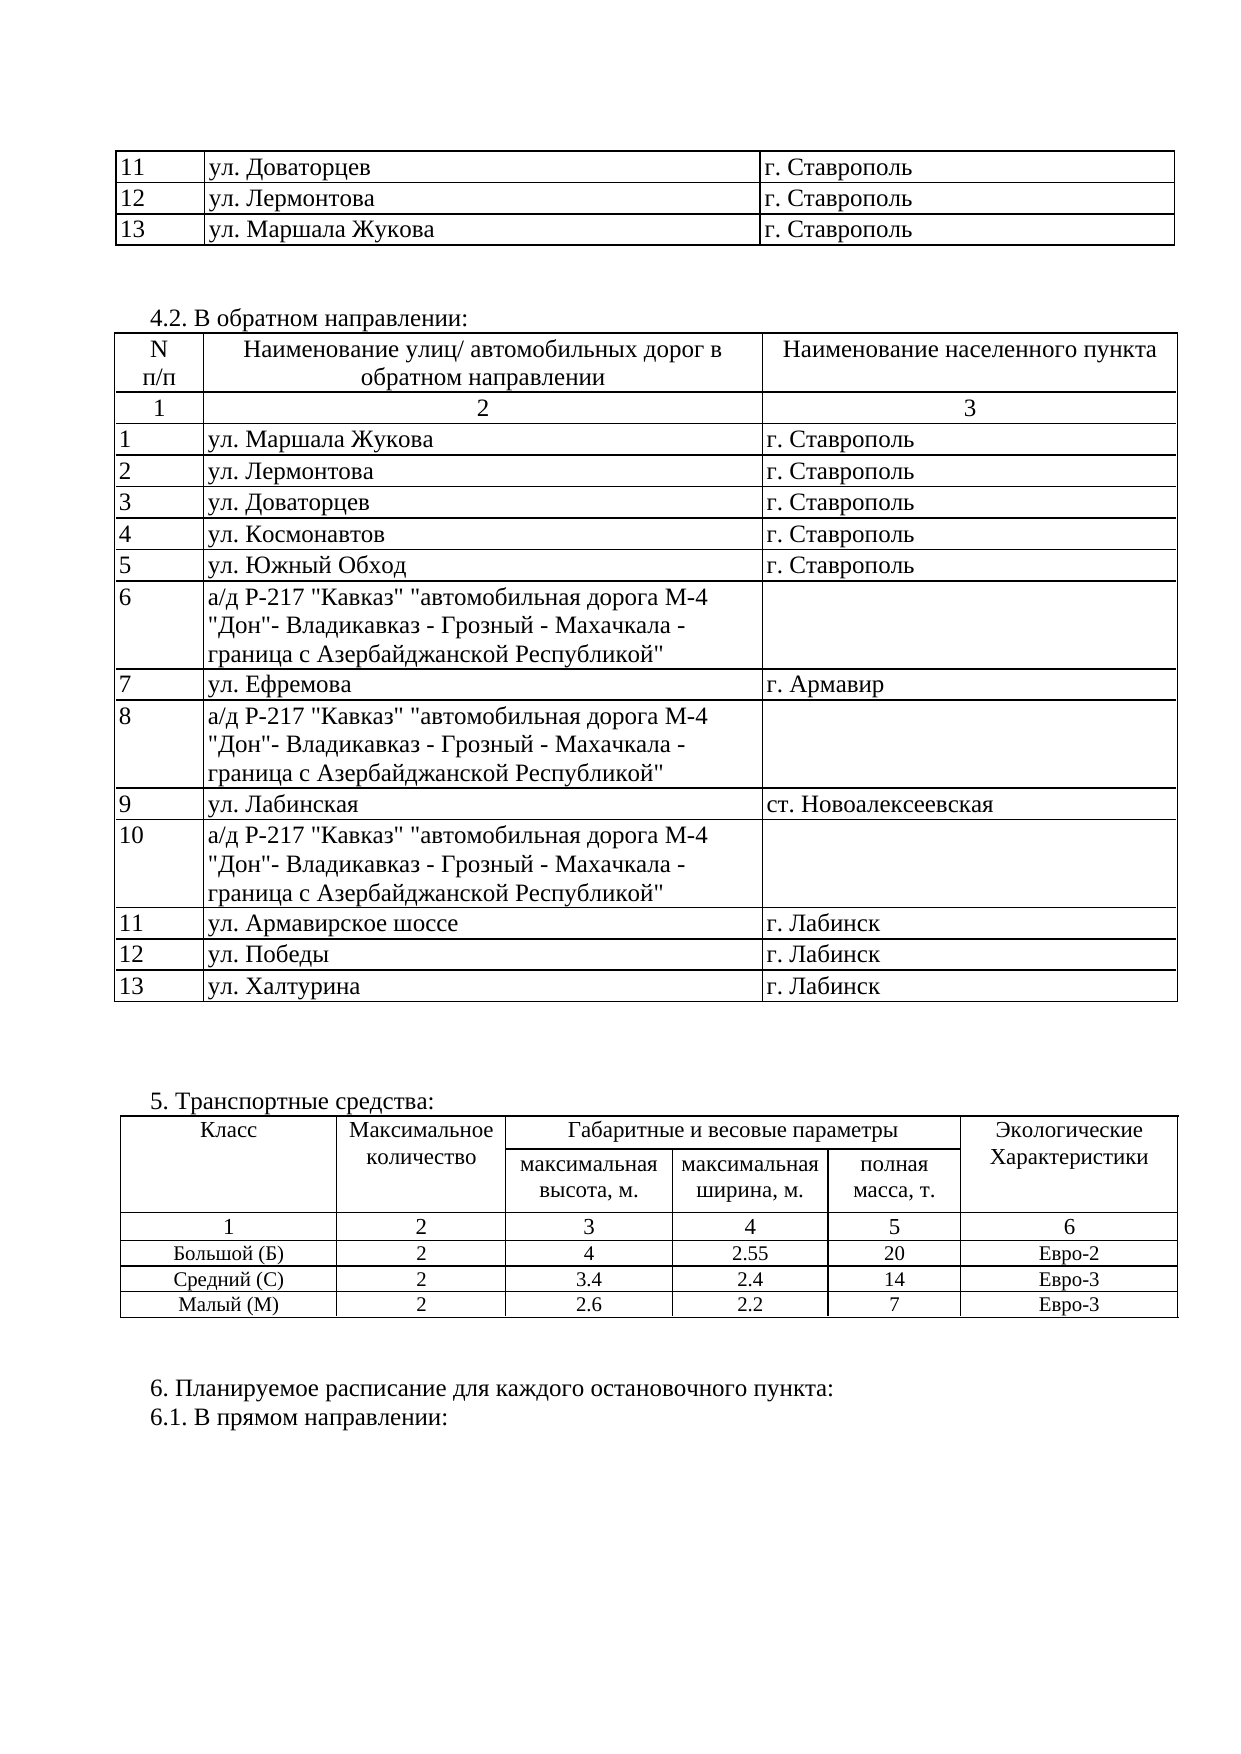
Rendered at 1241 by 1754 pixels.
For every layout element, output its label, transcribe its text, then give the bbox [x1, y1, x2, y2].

table_cell ул. Победы [204, 940, 762, 969]
table_cell ул. Лабинская [204, 789, 762, 818]
table_header Габаритные и весовые параметры [506, 1117, 960, 1148]
table_cell ул. Армавирское шоссе [204, 908, 762, 938]
table_cell ул. Халтурина [204, 971, 762, 1001]
table_cell г. Ставрополь [763, 486, 1177, 517]
table_cell 6 [961, 1213, 1177, 1239]
table_cell 3 [763, 391, 1177, 423]
table_cell ул. Доваторцев [205, 152, 759, 181]
table_cell 20 [829, 1241, 960, 1265]
table_cell 1 [115, 424, 203, 454]
table_cell [763, 819, 1177, 906]
table_cell 2 [337, 1267, 505, 1291]
table_cell 2.6 [506, 1292, 672, 1316]
table_cell г. Ставрополь [763, 549, 1177, 580]
table_cell 14 [829, 1267, 960, 1291]
table_cell Малый (М) [121, 1292, 336, 1316]
table_cell 11 [115, 908, 203, 938]
table_cell максимальная ширина, м. [673, 1150, 827, 1212]
table_cell Евро-3 [961, 1292, 1177, 1316]
table_cell Средний (С) [121, 1267, 336, 1291]
table_cell г. Армавир [763, 668, 1177, 699]
table_cell г. Лабинск [763, 938, 1177, 969]
table_cell Большой (Б) [121, 1241, 336, 1265]
table_cell г. Лабинск [763, 969, 1177, 1001]
table_cell 7 [829, 1292, 960, 1316]
table_cell 2 [337, 1292, 505, 1316]
table_cell а/д Р-217 "Кавказ" "автомобильная дорога М-4 "Дон"- Владикавказ - Грозный - Махачкала - граница с Азербайджанской Республикой" [204, 701, 762, 787]
table_cell г. Лабинск [763, 906, 1177, 938]
text 5. Транспортные средства: [150, 1086, 1090, 1115]
table_cell 2 [337, 1213, 505, 1239]
table_cell Евро-3 [961, 1267, 1177, 1291]
table_cell 6 [115, 581, 203, 668]
table_cell г. Ставрополь [761, 215, 1174, 244]
table_cell а/д Р-217 "Кавказ" "автомобильная дорога М-4 "Дон"- Владикавказ - Грозный - Махачкала - граница с Азербайджанской Республикой" [204, 820, 762, 906]
table_cell 8 [115, 700, 203, 787]
table_cell г. Ставрополь [761, 183, 1174, 213]
table_cell ул. Ефремова [204, 670, 762, 699]
table_cell ст. Новоалексеевская [763, 787, 1177, 818]
table_cell 2 [204, 393, 762, 423]
table_header Экологические Характеристики [961, 1117, 1177, 1212]
table_cell [763, 699, 1177, 787]
table_cell 2.55 [673, 1241, 827, 1265]
table_cell 11 [117, 152, 204, 181]
table_cell г. Ставрополь [763, 517, 1177, 548]
table_cell ул. Космонавтов [204, 519, 762, 548]
table_cell 2 [115, 455, 203, 486]
table_cell ул. Маршала Жукова [205, 215, 759, 244]
table_cell 10 [115, 820, 203, 906]
table_cell Евро-2 [961, 1241, 1177, 1265]
table_cell максимальная высота, м. [506, 1150, 672, 1212]
table_cell 2.2 [673, 1292, 827, 1316]
table_cell 2 [337, 1241, 505, 1265]
table_cell 2.4 [673, 1267, 827, 1291]
table_cell 4 [115, 518, 203, 548]
table_cell 13 [117, 215, 204, 244]
table_cell 4 [673, 1213, 827, 1239]
table_cell ул. Доваторцев [204, 487, 762, 517]
table_cell 5 [829, 1213, 960, 1239]
table_cell полная масса, т. [829, 1150, 960, 1212]
table_cell 4 [506, 1241, 672, 1265]
text 4.2. В обратном направлении: [150, 303, 1090, 332]
table_cell ул. Лермонтова [204, 456, 762, 486]
table_cell 9 [115, 788, 203, 818]
table_cell г. Ставрополь [761, 152, 1174, 181]
text 6. Планируемое расписание для каждого остановочного пункта: [150, 1373, 1090, 1402]
table_cell г. Ставрополь [763, 423, 1177, 454]
table_cell ул. Маршала Жукова [204, 424, 762, 454]
table_header Класс [121, 1117, 336, 1212]
table_cell 12 [115, 939, 203, 969]
table_header Наименование улиц/ автомобильных дорог в обратном направлении [204, 334, 762, 391]
table_cell 1 [121, 1213, 336, 1239]
table_cell 3 [115, 487, 203, 517]
table_cell 7 [115, 669, 203, 699]
table_cell ул. Южный Обход [204, 550, 762, 580]
table_cell 13 [115, 970, 203, 1001]
table_header Максимальное количество [337, 1117, 505, 1212]
table_header N п/п [115, 334, 203, 391]
table_cell г. Ставрополь [763, 454, 1177, 486]
text 6.1. В прямом направлении: [150, 1402, 1090, 1431]
table_header Наименование населенного пункта [763, 334, 1177, 391]
table_cell 12 [117, 183, 204, 213]
table_cell [763, 580, 1177, 668]
table_cell 1 [115, 392, 203, 423]
table_cell ул. Лермонтова [205, 183, 759, 213]
table_cell а/д Р-217 "Кавказ" "автомобильная дорога М-4 "Дон"- Владикавказ - Грозный - Махачкала - граница с Азербайджанской Республикой" [204, 582, 762, 668]
table_cell 3.4 [506, 1267, 672, 1291]
table_cell 3 [506, 1213, 672, 1239]
table_cell 5 [115, 550, 203, 580]
